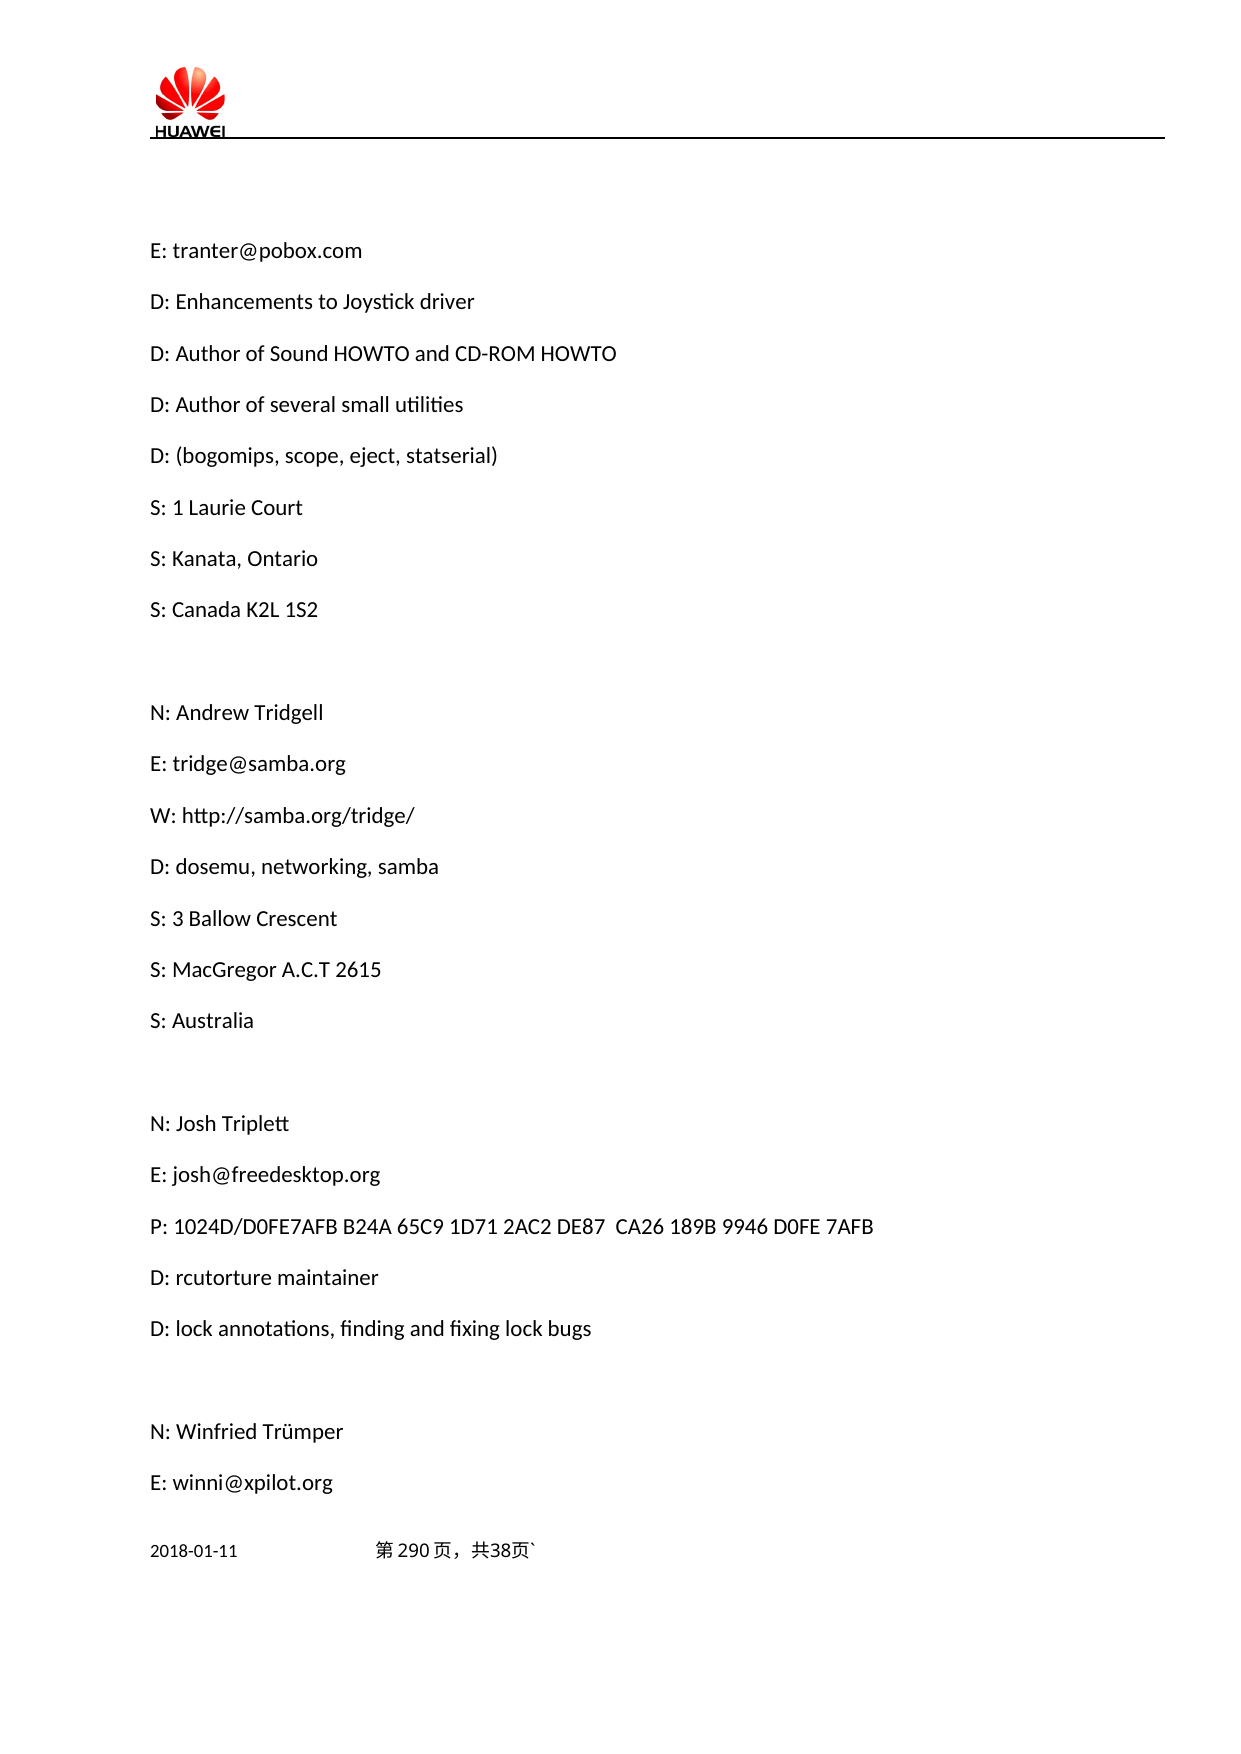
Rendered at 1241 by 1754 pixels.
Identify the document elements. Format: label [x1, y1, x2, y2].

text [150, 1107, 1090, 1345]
picture [156, 67, 225, 137]
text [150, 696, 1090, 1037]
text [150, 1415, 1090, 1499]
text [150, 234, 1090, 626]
